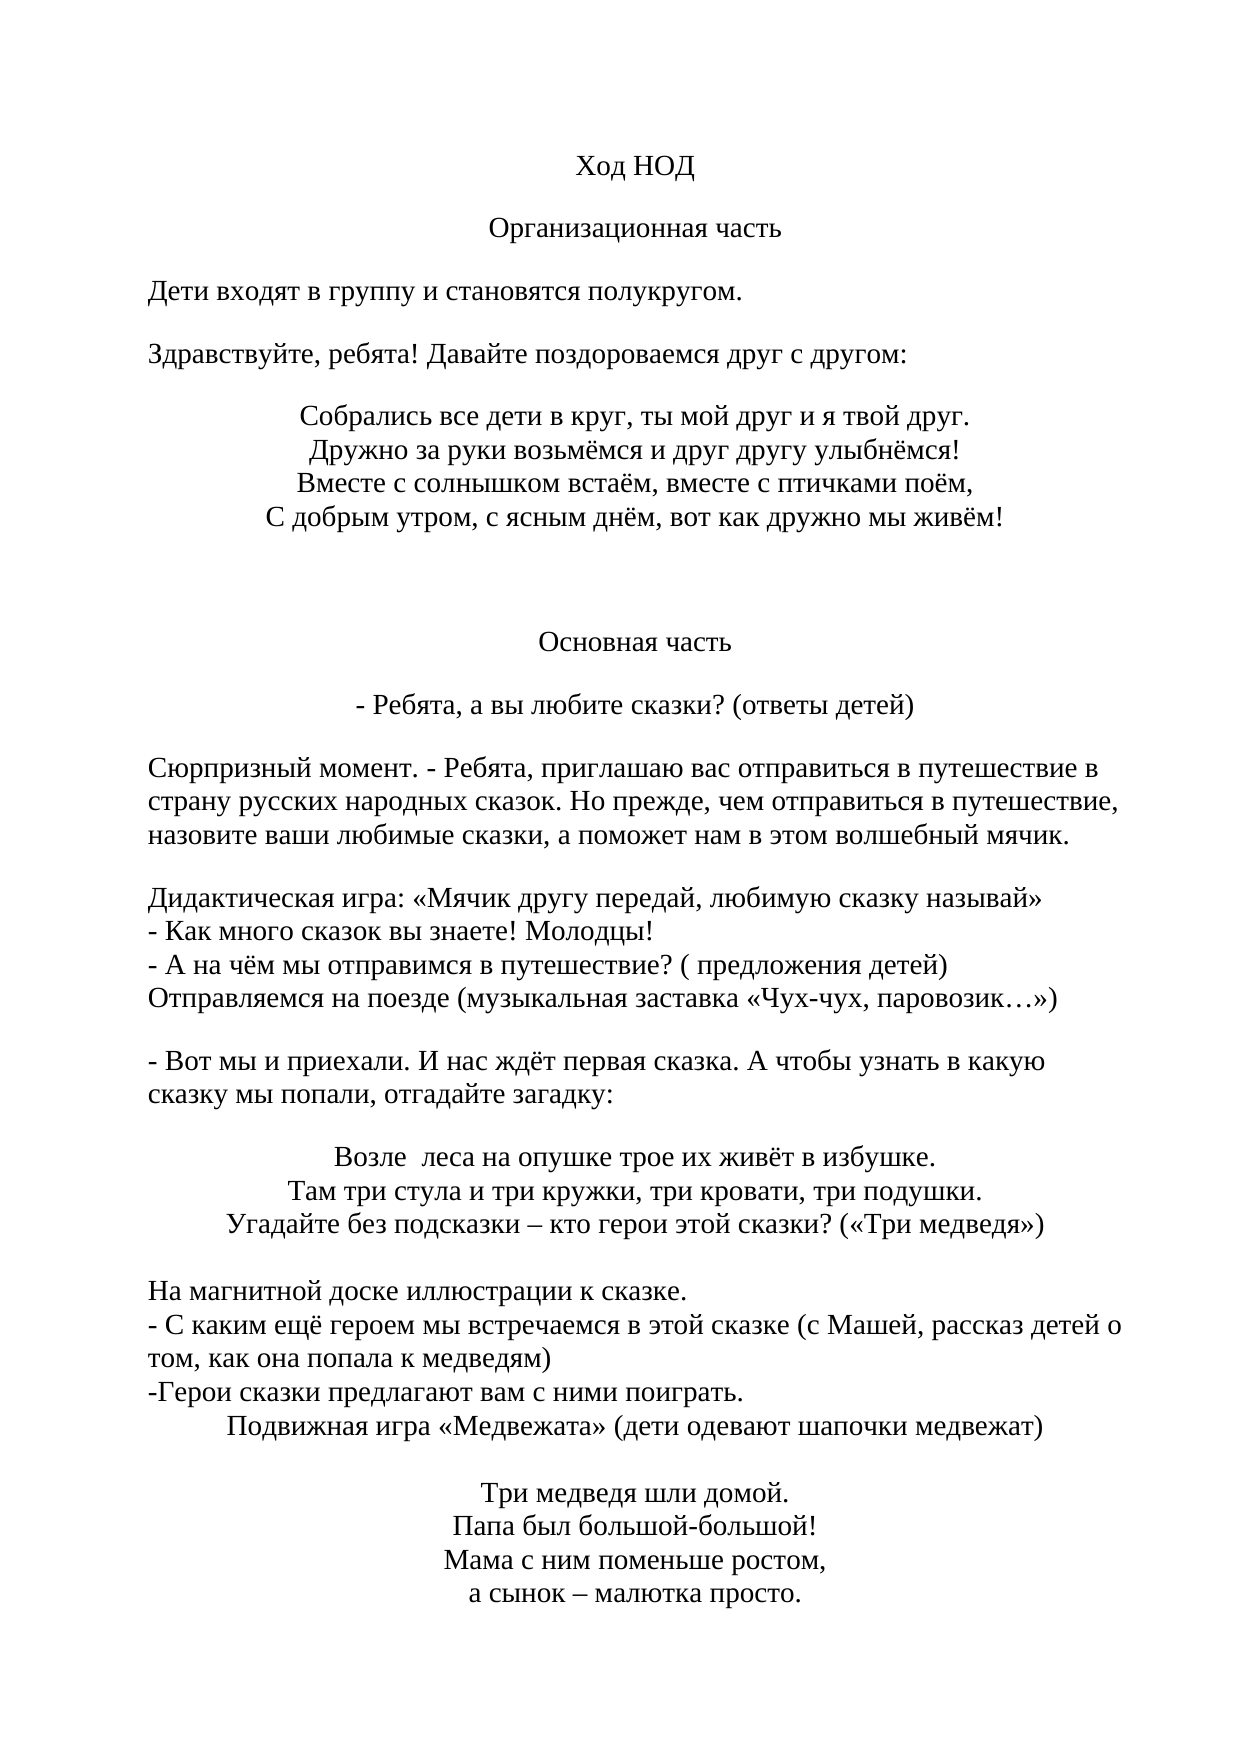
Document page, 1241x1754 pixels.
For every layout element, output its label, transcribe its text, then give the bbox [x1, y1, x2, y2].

text - С каким ещё героем мы встречаемся в этой сказке (с Машей, рассказ детей о том, как она попала к медведям) [148, 1307, 1122, 1374]
text - Как много сказок вы знаете! Молодцы! [148, 913, 1122, 947]
text Организационная часть [148, 210, 1122, 244]
text Дети входят в группу и становятся полукругом. [148, 273, 1122, 307]
text Основная часть [148, 624, 1122, 658]
text Там три стула и три кружки, три кровати, три подушки. [148, 1173, 1122, 1206]
text Три медведя шли домой. [148, 1475, 1122, 1508]
text Возле леса на опушке трое их живёт в избушке. [148, 1139, 1122, 1173]
text - А на чём мы отправимся в путешествие? ( предложения детей) [148, 947, 1122, 980]
text Вместе с солнышком встаём, вместе с птичками поём, [148, 466, 1122, 499]
text - Ребята, а вы любите сказки? (ответы детей) [148, 687, 1122, 721]
text На магнитной доске иллюстрации к сказке. [148, 1273, 1122, 1307]
text С добрым утром, с ясным днём, вот как дружно мы живём! [148, 499, 1122, 533]
text Ход НОД [148, 148, 1122, 181]
text Дружно за руки возьмёмся и друг другу улыбнёмся! [148, 432, 1122, 466]
text Папа был большой-большой! [148, 1508, 1122, 1542]
text -Герои сказки предлагают вам с ними поиграть. [148, 1374, 1122, 1408]
text Отправляемся на поезде (музыкальная заставка «Чух-чух, паровозик…») [148, 980, 1122, 1014]
text - Вот мы и приехали. И нас ждёт первая сказка. А чтобы узнать в какую сказку мы попали, отгадайте загадку: [148, 1043, 1122, 1110]
text Сюрпризный момент. - Ребята, приглашаю вас отправиться в путешествие в страну русских народных сказок. Но прежде, чем отправиться в путешествие, назовите ваши любимые сказки, а поможет нам в этом волшебный мячик. [148, 750, 1122, 851]
text Угадайте без подсказки – кто герои этой сказки? («Три медведя») [148, 1206, 1122, 1240]
text а сынок – малютка просто. [148, 1575, 1122, 1609]
text Дидактическая игра: «Мячик другу передай, любимую сказку называй» [148, 880, 1122, 913]
text Мама с ним поменьше ростом, [148, 1542, 1122, 1575]
text Здравствуйте, ребята! Давайте поздороваемся друг с другом: [148, 336, 1122, 369]
text Собрались все дети в круг, ты мой друг и я твой друг. [148, 398, 1122, 432]
text Подвижная игра «Медвежата» (дети одевают шапочки медвежат) [148, 1408, 1122, 1441]
